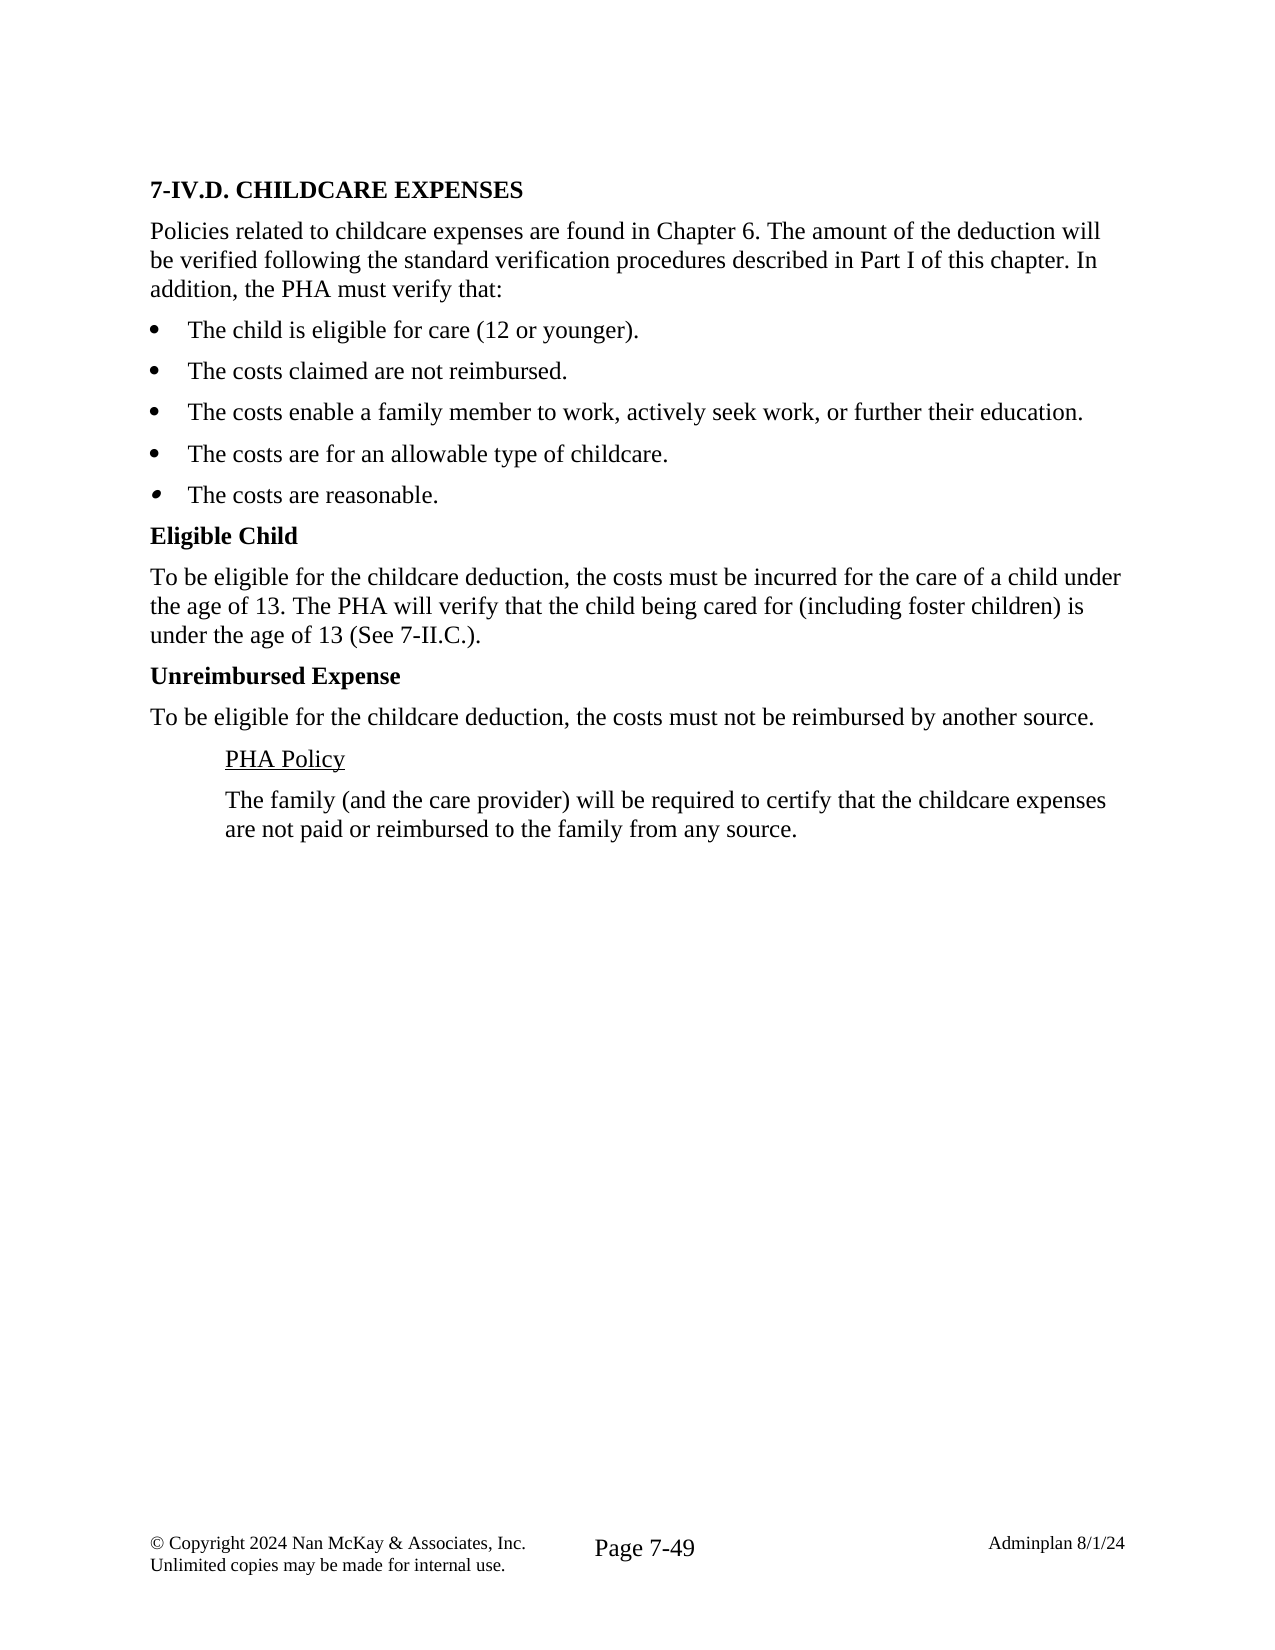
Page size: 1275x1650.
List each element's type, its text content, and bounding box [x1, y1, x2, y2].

text Policies related to childcare expenses are found in Chapter 6. The amount of the deduction will be verified following the standard verification procedures described in Part I of this chapter. In addition, the PHA must verify that: [150, 216, 1125, 302]
list The costs enable a family member to work, actively seek work, or further their education. [150, 397, 1125, 426]
text To be eligible for the childcare deduction, the costs must be incurred for the care of a child under the age of 13. The PHA will verify that the child being cared for (including foster children) is under the age of 13 (See 7-II.C.). [150, 562, 1125, 649]
list The costs claimed are not reimbursed. [150, 356, 1125, 385]
list The costs are for an allowable type of childcare. [150, 439, 1125, 467]
list The child is eligible for care (12 or younger). [150, 315, 1125, 344]
text PHA Policy [225, 744, 1125, 772]
text The family (and the care provider) will be required to certify that the childcare expenses are not paid or reimbursed to the family from any source. [225, 785, 1125, 842]
list The costs are reasonable. [150, 480, 1125, 509]
text 7-IV.D. CHILDCARE EXPENSES [150, 175, 1125, 204]
text Unreimbursed Expense [150, 661, 1125, 690]
text To be eligible for the childcare deduction, the costs must not be reimbursed by another source. [150, 702, 1125, 731]
text Eligible Child [150, 521, 1125, 550]
